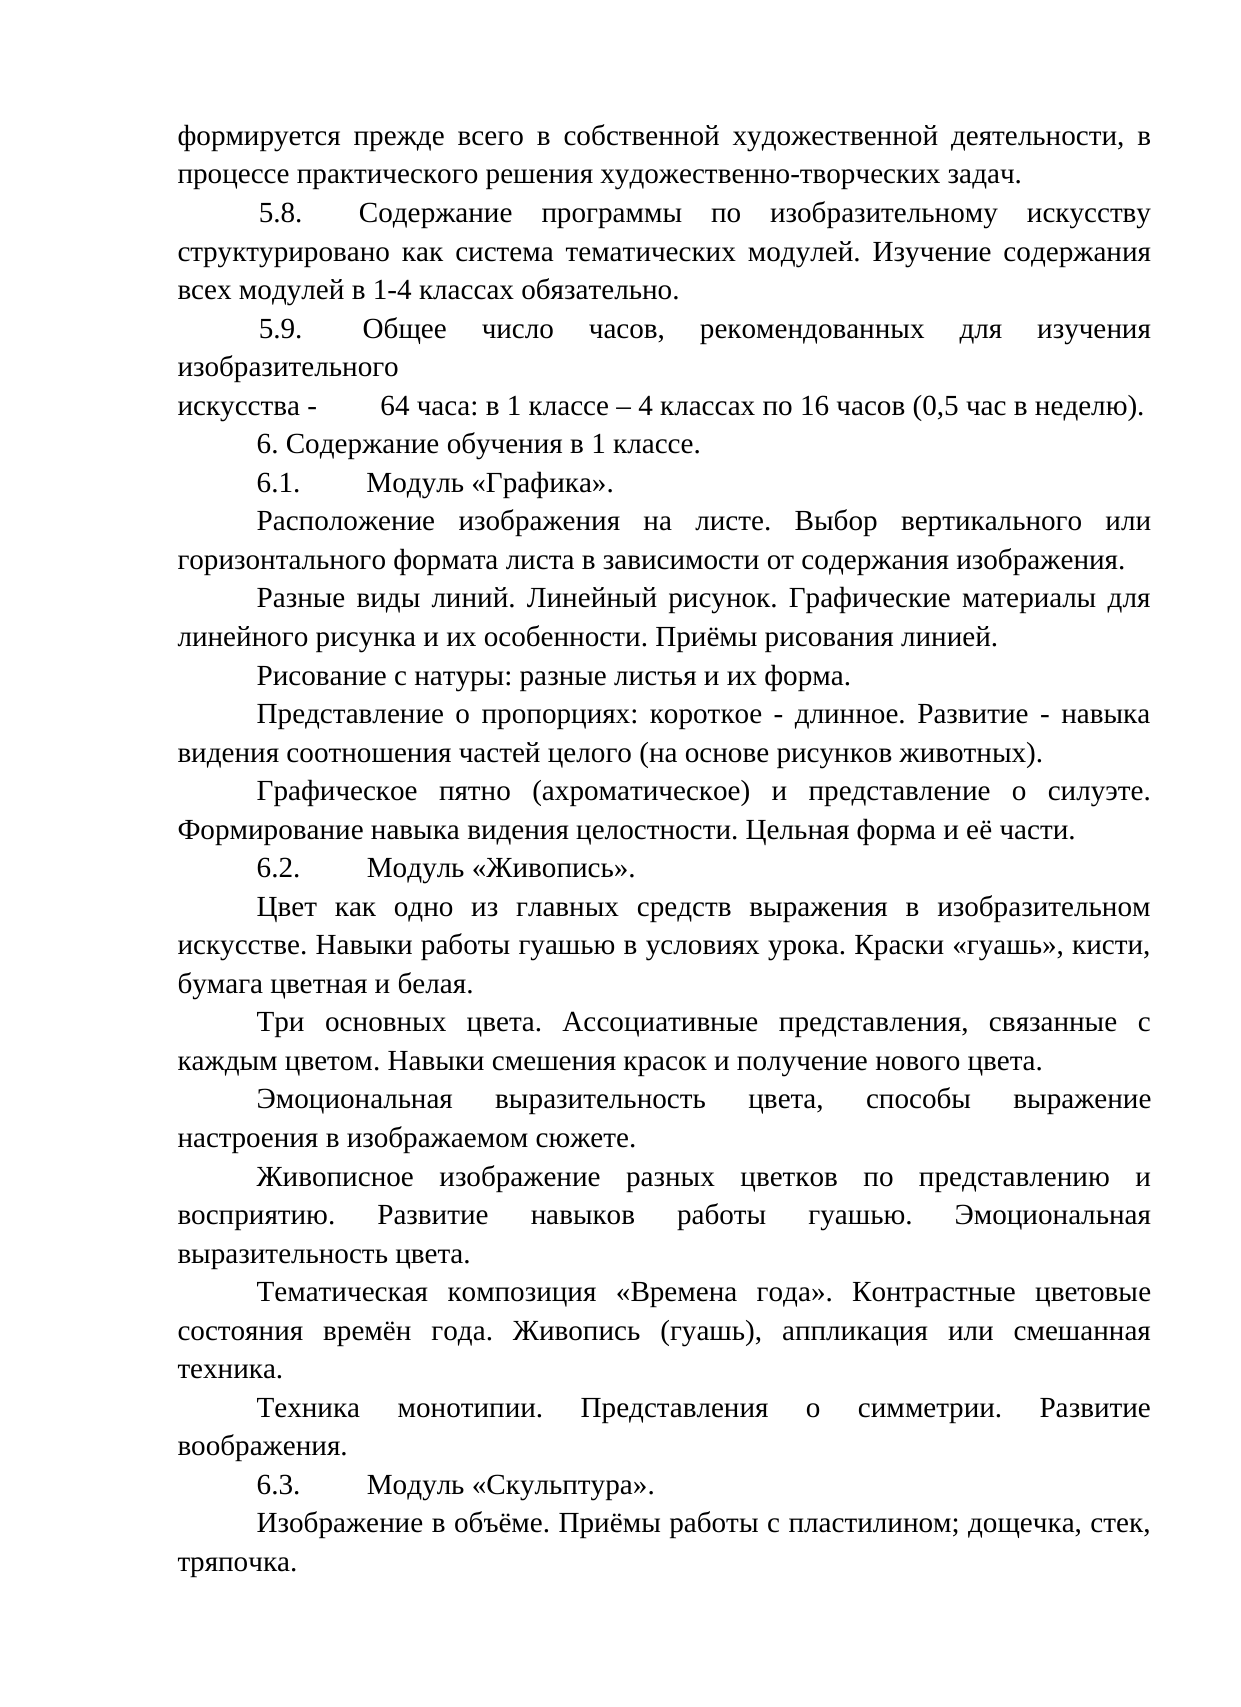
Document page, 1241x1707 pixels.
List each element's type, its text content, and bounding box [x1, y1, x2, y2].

list Модуль «Живопись». [177, 850, 1152, 884]
list Содержание программы по изобразительному искусству структурировано как система тематических модулей. Изучение содержания всех модулей в 1-4 классах обязательно. [177, 195, 1152, 306]
text Представление о пропорциях: короткое - длинное. Развитие - навыка видения соотношения частей целого (на основе рисунков животных). [177, 696, 1152, 768]
text Цвет как одно из главных средств выражения в изобразительном искусстве. Навыки работы гуашью в условиях урока. Краски «гуашь», кисти, бумага цветная и белая. [177, 889, 1152, 999]
text Расположение изображения на листе. Выбор вертикального или горизонтального формата листа в зависимости от содержания изображения. [177, 503, 1152, 576]
text Графическое пятно (ахроматическое) и представление о силуэте. Формирование навыка видения целостности. Цельная форма и её части. [177, 773, 1152, 845]
text 6. Содержание обучения в 1 классе. [177, 426, 1152, 460]
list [177, 118, 1152, 190]
text Изображение в объёме. Приёмы работы с пластилином; дощечка, стек, тряпочка. [177, 1506, 1152, 1578]
text Три основных цвета. Ассоциативные представления, связанные с каждым цветом. Навыки смешения красок и получение нового цвета. [177, 1004, 1152, 1077]
text Живописное изображение разных цветков по представлению и восприятию. Развитие навыков работы гуашью. Эмоциональная выразительность цвета. [177, 1159, 1152, 1269]
text Разные виды линий. Линейный рисунок. Графические материалы для линейного рисунка и их особенности. Приёмы рисования линией. [177, 581, 1152, 653]
text Рисование с натуры: разные листья и их форма. [177, 658, 1152, 691]
list Модуль «Графика». [177, 465, 1152, 498]
list Модуль «Скульптура». [177, 1467, 1152, 1501]
list Общее число часов, рекомендованных для изучения изобразительного [177, 311, 1152, 383]
text Эмоциональная выразительность цвета, способы выражение настроения в изображаемом сюжете. [177, 1082, 1152, 1154]
text Техника монотипии. Представления о симметрии. Развитие воображения. [177, 1390, 1152, 1462]
text искусства - 64 часа: в 1 классе – 4 классах по 16 часов (0,5 час в неделю). [177, 388, 1152, 421]
text Тематическая композиция «Времена года». Контрастные цветовые состояния времён года. Живопись (гуашь), аппликация или смешанная техника. [177, 1274, 1152, 1385]
